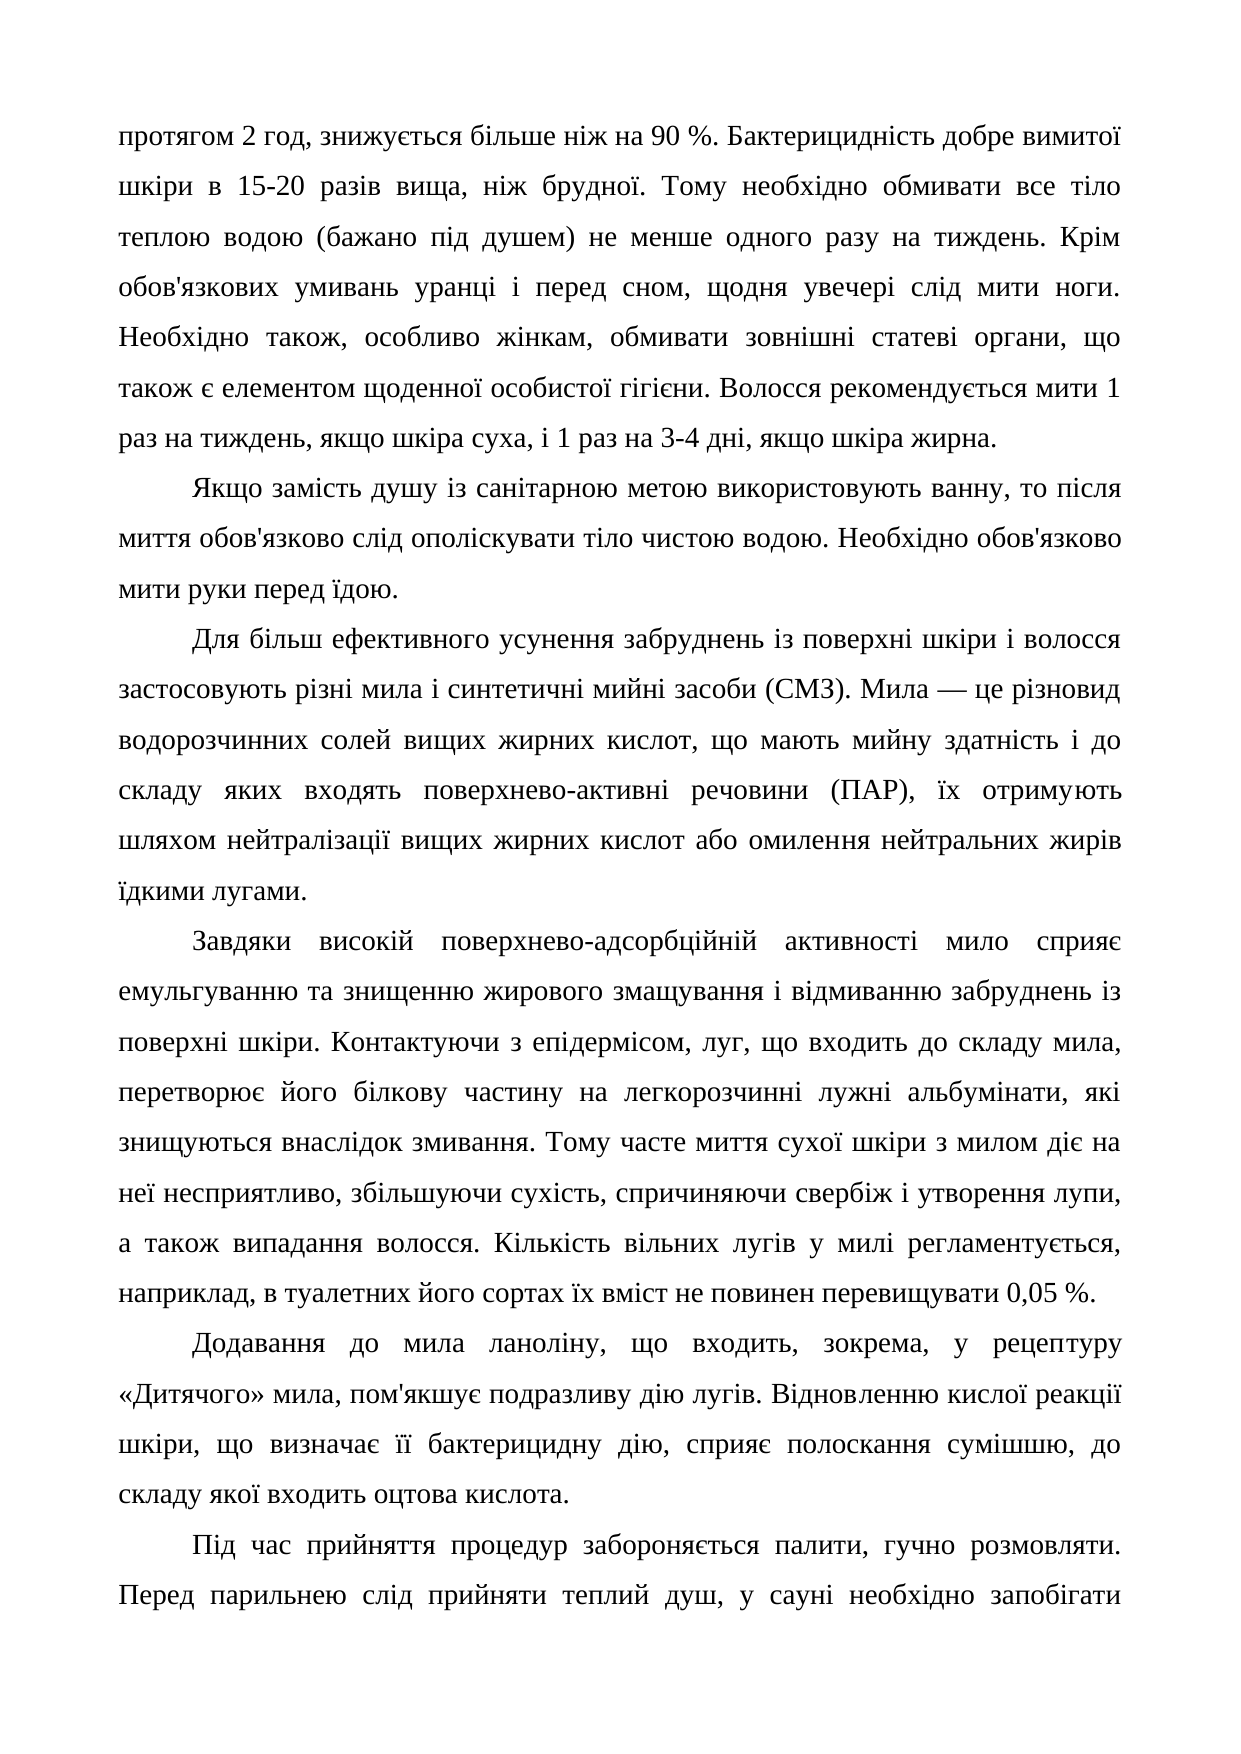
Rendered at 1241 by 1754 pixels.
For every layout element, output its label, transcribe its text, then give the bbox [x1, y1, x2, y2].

text Для більш ефективного усунення забруднень із поверхні шкіри і волосся застосовують різні мила і синтетичні мийні засоби (СМЗ). Мила — це різновид водорозчинних солей вищих жирних кислот, що мають мийну здатність і до складу яких входять поверхнево-активні речовини (ПАР), їх отримують шляхом нейтралізації вищих жирних кислот або омилення нейтральних жирів їдкими лугами. [118, 621, 1122, 906]
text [118, 118, 1122, 453]
text Якщо замість душу із санітарною метою використовують ванну, то після миття обов'язково слід ополіскувати тіло чистою водою. Необхідно обов'язково мити руки перед їдою. [118, 470, 1122, 604]
text Завдяки високій поверхнево-адсорбційній активності мило сприяє емульгуванню та знищенню жирового змащування і відмиванню забруднень із поверхні шкіри. Контактуючи з епідермісом, луг, що входить до складу мила, перетворює його білкову частину на легкорозчинні лужні альбумінати, які знищуються внаслідок змивання. Тому часте миття сухої шкіри з милом діє на неї несприятливо, збільшуючи сухість, спричиняючи свербіж і утворення лупи, а також випадання волосся. Кількість вільних лугів у милі регламентується, наприклад, в туалетних його сортах їх вміст не повинен перевищувати 0,05 %. [118, 923, 1122, 1309]
text Додавання до мила ланоліну, що входить, зокрема, у рецептуру «Дитячого» мила, пом'якшує подразливу дію лугів. Відновленню кислої реакції шкіри, що визначає її бактерицидну дію, сприяє полоскання сумішшю, до складу якої входить оцтова кислота. [118, 1326, 1122, 1510]
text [118, 1527, 1122, 1611]
